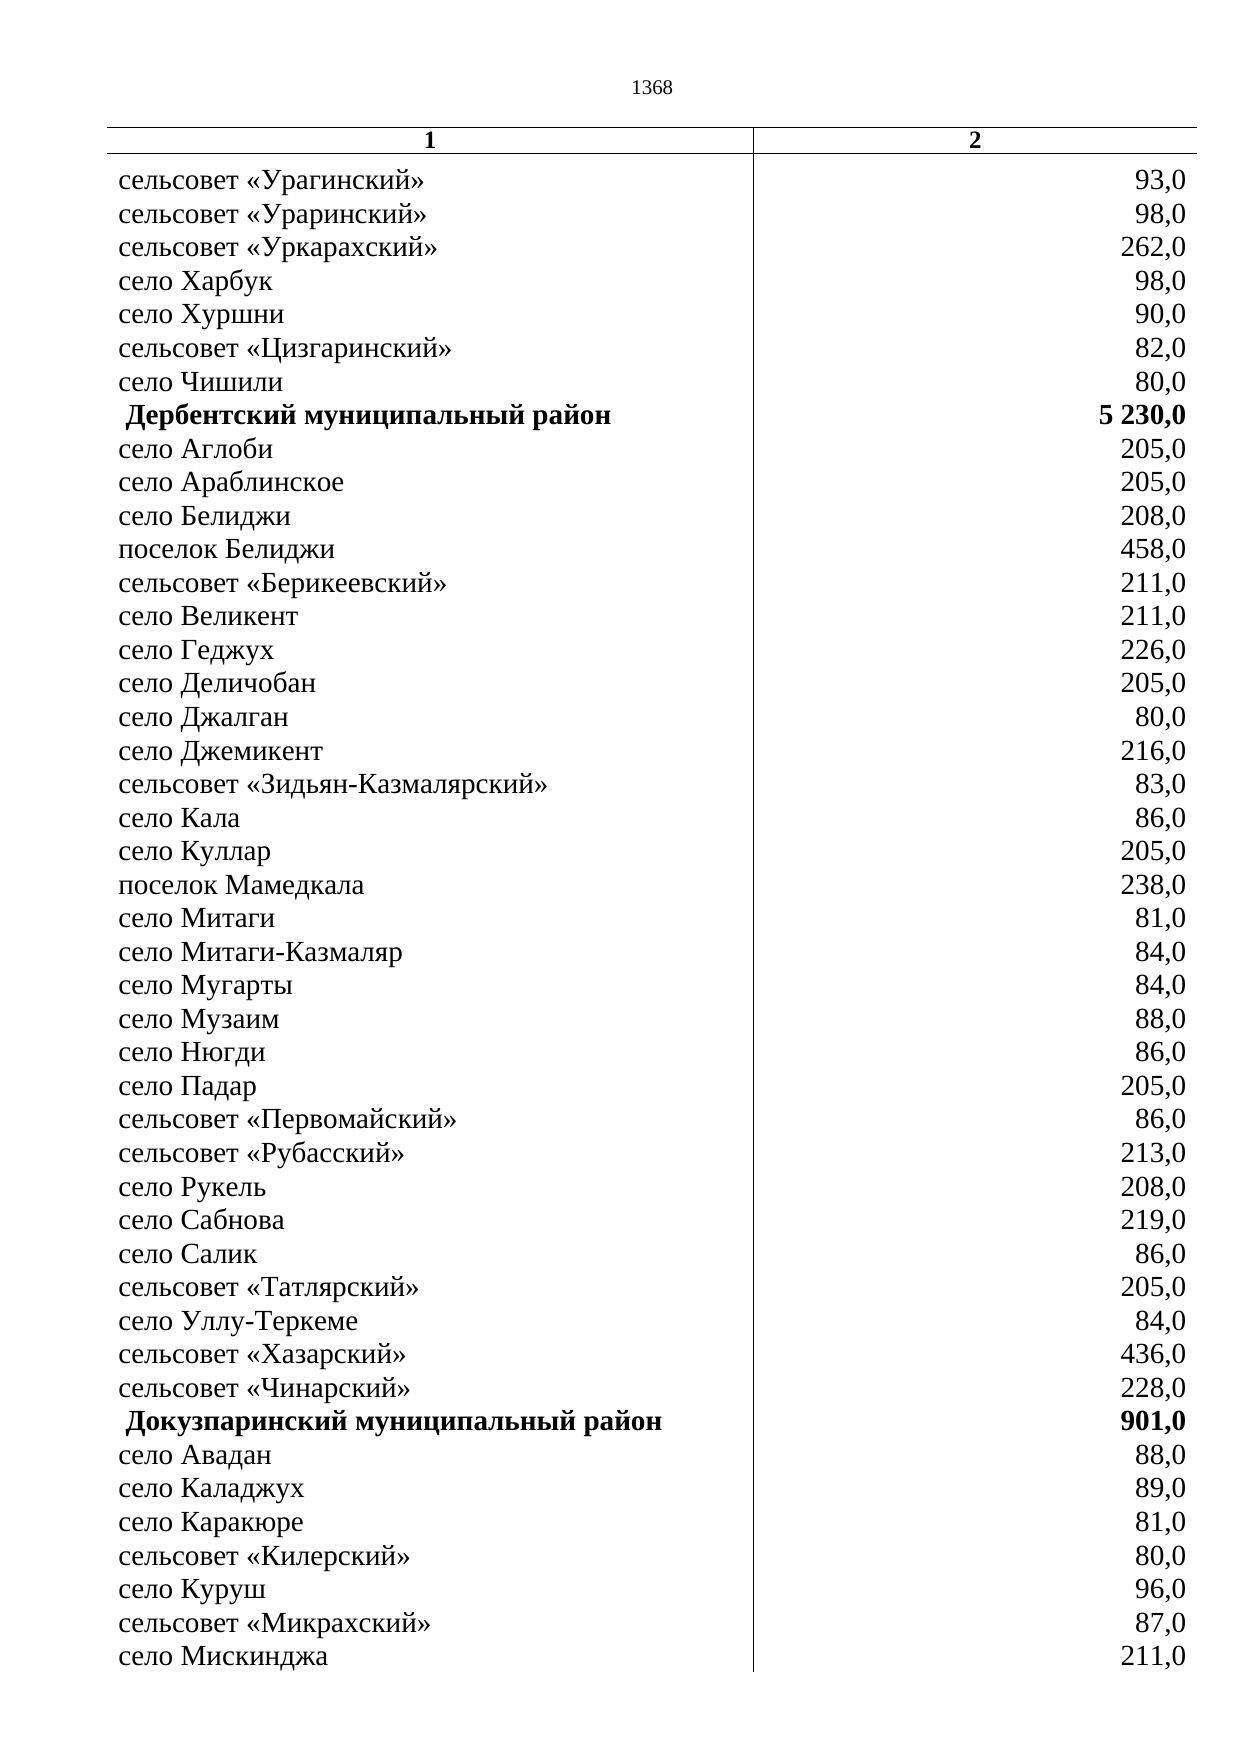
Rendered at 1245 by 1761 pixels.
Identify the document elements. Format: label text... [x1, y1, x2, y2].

table_cell село Музаим [107, 1001, 753, 1034]
table_cell село Аглоби [107, 431, 753, 464]
table_cell сельсовет «Ураринский» [107, 196, 753, 229]
table_cell 436,0 [754, 1336, 1197, 1370]
table_cell Дербентский муниципальный район [107, 397, 753, 431]
table_cell 205,0 [754, 833, 1197, 867]
table_cell село Джалган [107, 699, 753, 733]
table_cell 205,0 [754, 666, 1197, 699]
table_cell село Белиджи [107, 498, 753, 531]
table_cell 211,0 [754, 599, 1197, 632]
table_cell 80,0 [754, 1538, 1197, 1571]
table_cell сельсовет «Уркарахский» [107, 230, 753, 263]
table_cell сельсовет «Рубасский» [107, 1135, 753, 1169]
table_cell 86,0 [754, 1035, 1197, 1068]
table_cell 90,0 [754, 297, 1197, 330]
table_cell 93,0 [754, 163, 1197, 196]
table_cell село Каракюре [107, 1504, 753, 1538]
table_cell 88,0 [754, 1437, 1197, 1471]
table_cell 5 230,0 [754, 397, 1197, 431]
table_cell село Митаги [107, 900, 753, 934]
table_cell село Сабнова [107, 1202, 753, 1236]
table_cell 208,0 [754, 498, 1197, 531]
table_cell сельсовет «Хазарский» [107, 1336, 753, 1370]
table_cell Докузпаринский муниципальный район [107, 1404, 753, 1437]
table_cell 81,0 [754, 1504, 1197, 1538]
table_cell 205,0 [754, 464, 1197, 498]
table_cell село Джемикент [107, 733, 753, 766]
table_cell 81,0 [754, 900, 1197, 934]
table_cell 84,0 [754, 934, 1197, 967]
table_cell 211,0 [754, 1638, 1197, 1672]
table_cell [754, 154, 1197, 162]
table_cell 213,0 [754, 1135, 1197, 1169]
table_cell 208,0 [754, 1169, 1197, 1202]
table_cell 98,0 [754, 263, 1197, 297]
table_cell село Чишили [107, 364, 753, 397]
table_cell 89,0 [754, 1471, 1197, 1504]
table_cell 86,0 [754, 1102, 1197, 1135]
table_cell село Рукель [107, 1169, 753, 1202]
table_cell сельсовет «Микрахский» [107, 1605, 753, 1638]
table_cell 216,0 [754, 733, 1197, 766]
table_cell 205,0 [754, 431, 1197, 464]
table_cell 205,0 [754, 1068, 1197, 1102]
table_cell 211,0 [754, 565, 1197, 598]
table_cell 84,0 [754, 1303, 1197, 1336]
table_cell село Митаги-Казмаляр [107, 934, 753, 967]
table_cell 98,0 [754, 196, 1197, 229]
table_cell 205,0 [754, 1269, 1197, 1303]
table_cell село Великент [107, 599, 753, 632]
table_cell 901,0 [754, 1404, 1197, 1437]
table_cell 80,0 [754, 364, 1197, 397]
table_cell 226,0 [754, 632, 1197, 666]
table_cell 86,0 [754, 800, 1197, 833]
table_cell 87,0 [754, 1605, 1197, 1638]
table_header 2 [754, 128, 1197, 153]
table_cell село Харбук [107, 263, 753, 297]
table_cell село Салик [107, 1236, 753, 1269]
table_cell 219,0 [754, 1202, 1197, 1236]
table_cell 88,0 [754, 1001, 1197, 1034]
table_cell село Падар [107, 1068, 753, 1102]
table_cell сельсовет «Берикеевский» [107, 565, 753, 598]
table_cell 83,0 [754, 766, 1197, 800]
table_cell село Нюгди [107, 1035, 753, 1068]
table_cell сельсовет «Первомайский» [107, 1102, 753, 1135]
table_cell 86,0 [754, 1236, 1197, 1269]
table_cell поселок Белиджи [107, 531, 753, 565]
table_cell 84,0 [754, 968, 1197, 1001]
table_cell село Мискинджа [107, 1638, 753, 1672]
table_cell сельсовет «Урагинский» [107, 163, 753, 196]
table_cell сельсовет «Цизгаринский» [107, 330, 753, 364]
table_cell [107, 154, 753, 162]
table_cell село Куллар [107, 833, 753, 867]
table_cell сельсовет «Зидьян-Казмалярский» [107, 766, 753, 800]
table_cell село Араблинское [107, 464, 753, 498]
table_cell сельсовет «Татлярский» [107, 1269, 753, 1303]
table_cell село Деличобан [107, 666, 753, 699]
table_cell село Куруш [107, 1571, 753, 1605]
table_cell село Кала [107, 800, 753, 833]
table_cell село Авадан [107, 1437, 753, 1471]
table_cell 238,0 [754, 867, 1197, 900]
table_cell 458,0 [754, 531, 1197, 565]
table_cell село Каладжух [107, 1471, 753, 1504]
table_header 1 [107, 128, 753, 153]
table_cell село Мугарты [107, 968, 753, 1001]
table_cell 262,0 [754, 230, 1197, 263]
table_cell 96,0 [754, 1571, 1197, 1605]
table_cell село Хуршни [107, 297, 753, 330]
table_cell 80,0 [754, 699, 1197, 733]
table_cell сельсовет «Чинарский» [107, 1370, 753, 1403]
table_cell поселок Мамедкала [107, 867, 753, 900]
table_cell село Уллу-Теркеме [107, 1303, 753, 1336]
table_cell 82,0 [754, 330, 1197, 364]
table_cell 228,0 [754, 1370, 1197, 1403]
table_cell село Геджух [107, 632, 753, 666]
table_cell сельсовет «Килерский» [107, 1538, 753, 1571]
